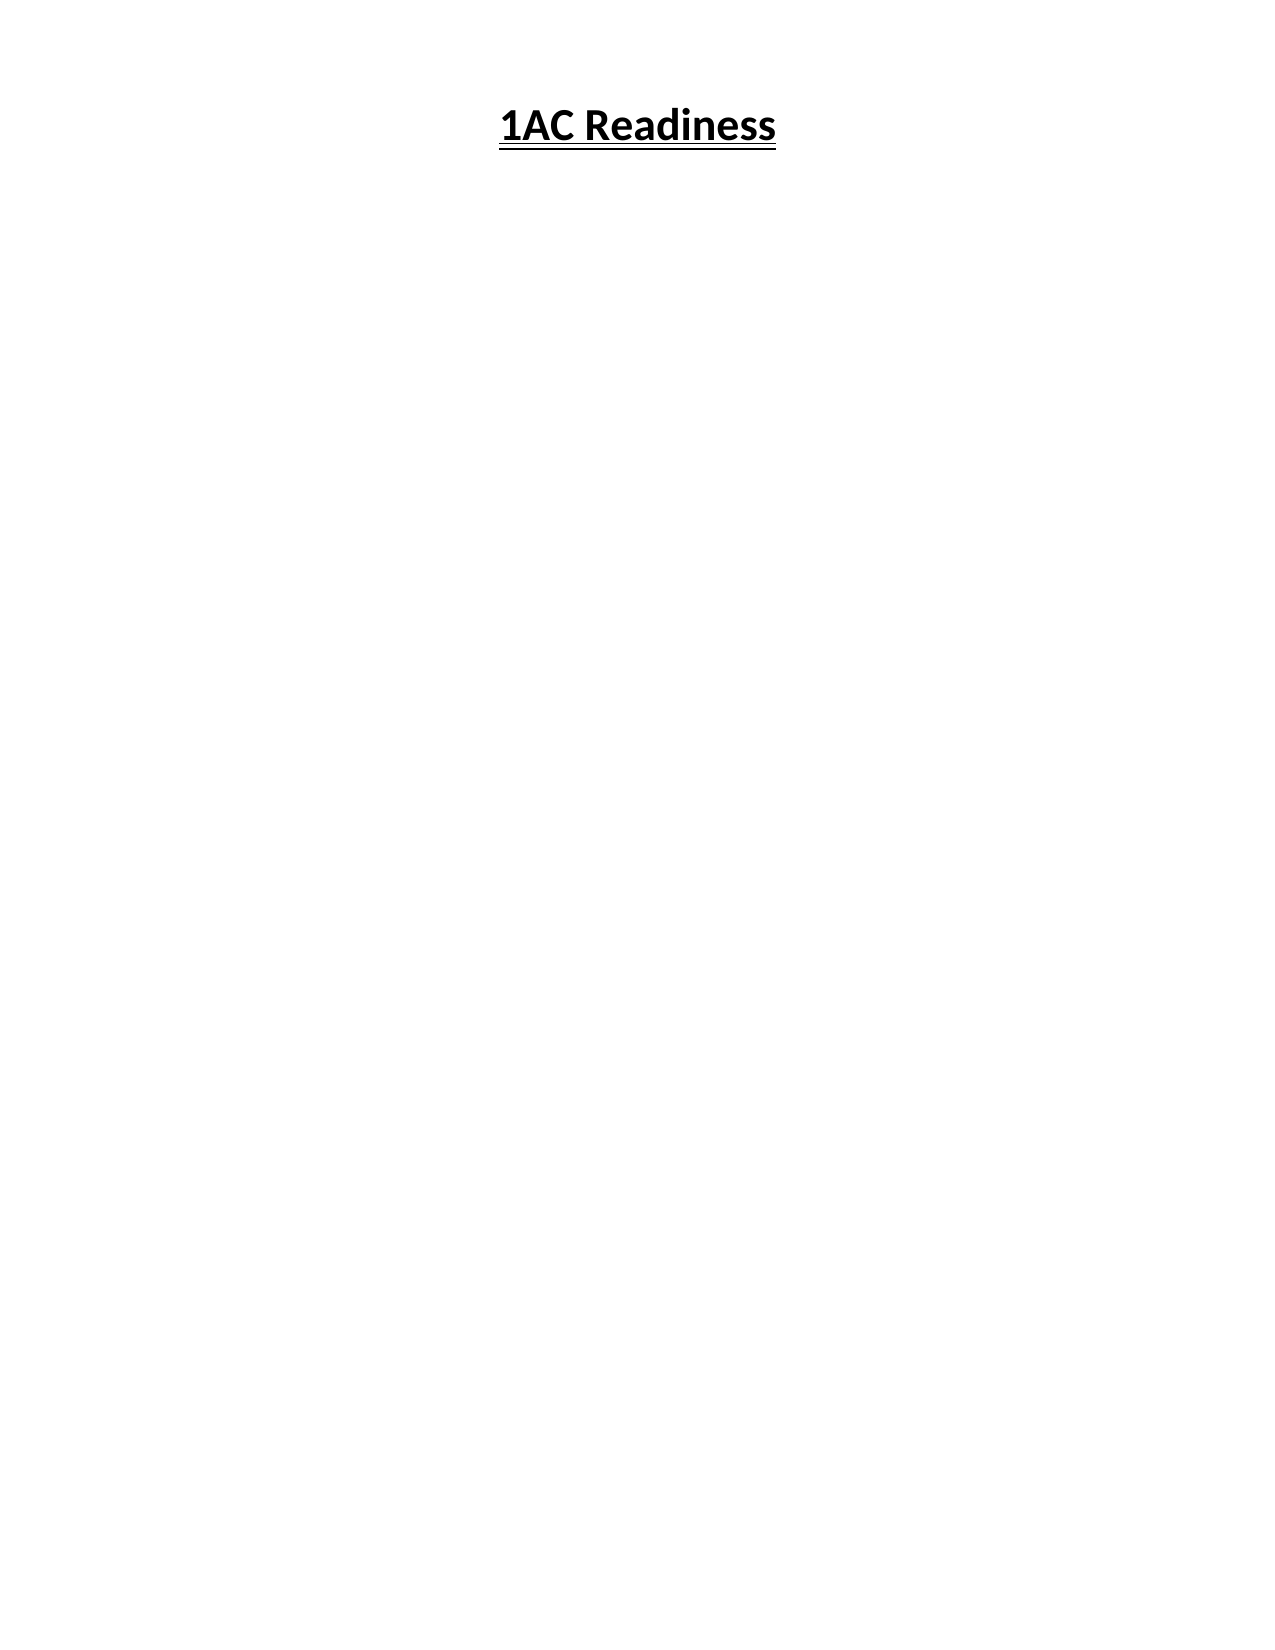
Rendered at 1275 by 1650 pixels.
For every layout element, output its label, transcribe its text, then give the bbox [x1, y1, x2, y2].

subtitle 1AC Readiness [75, 96, 1200, 152]
